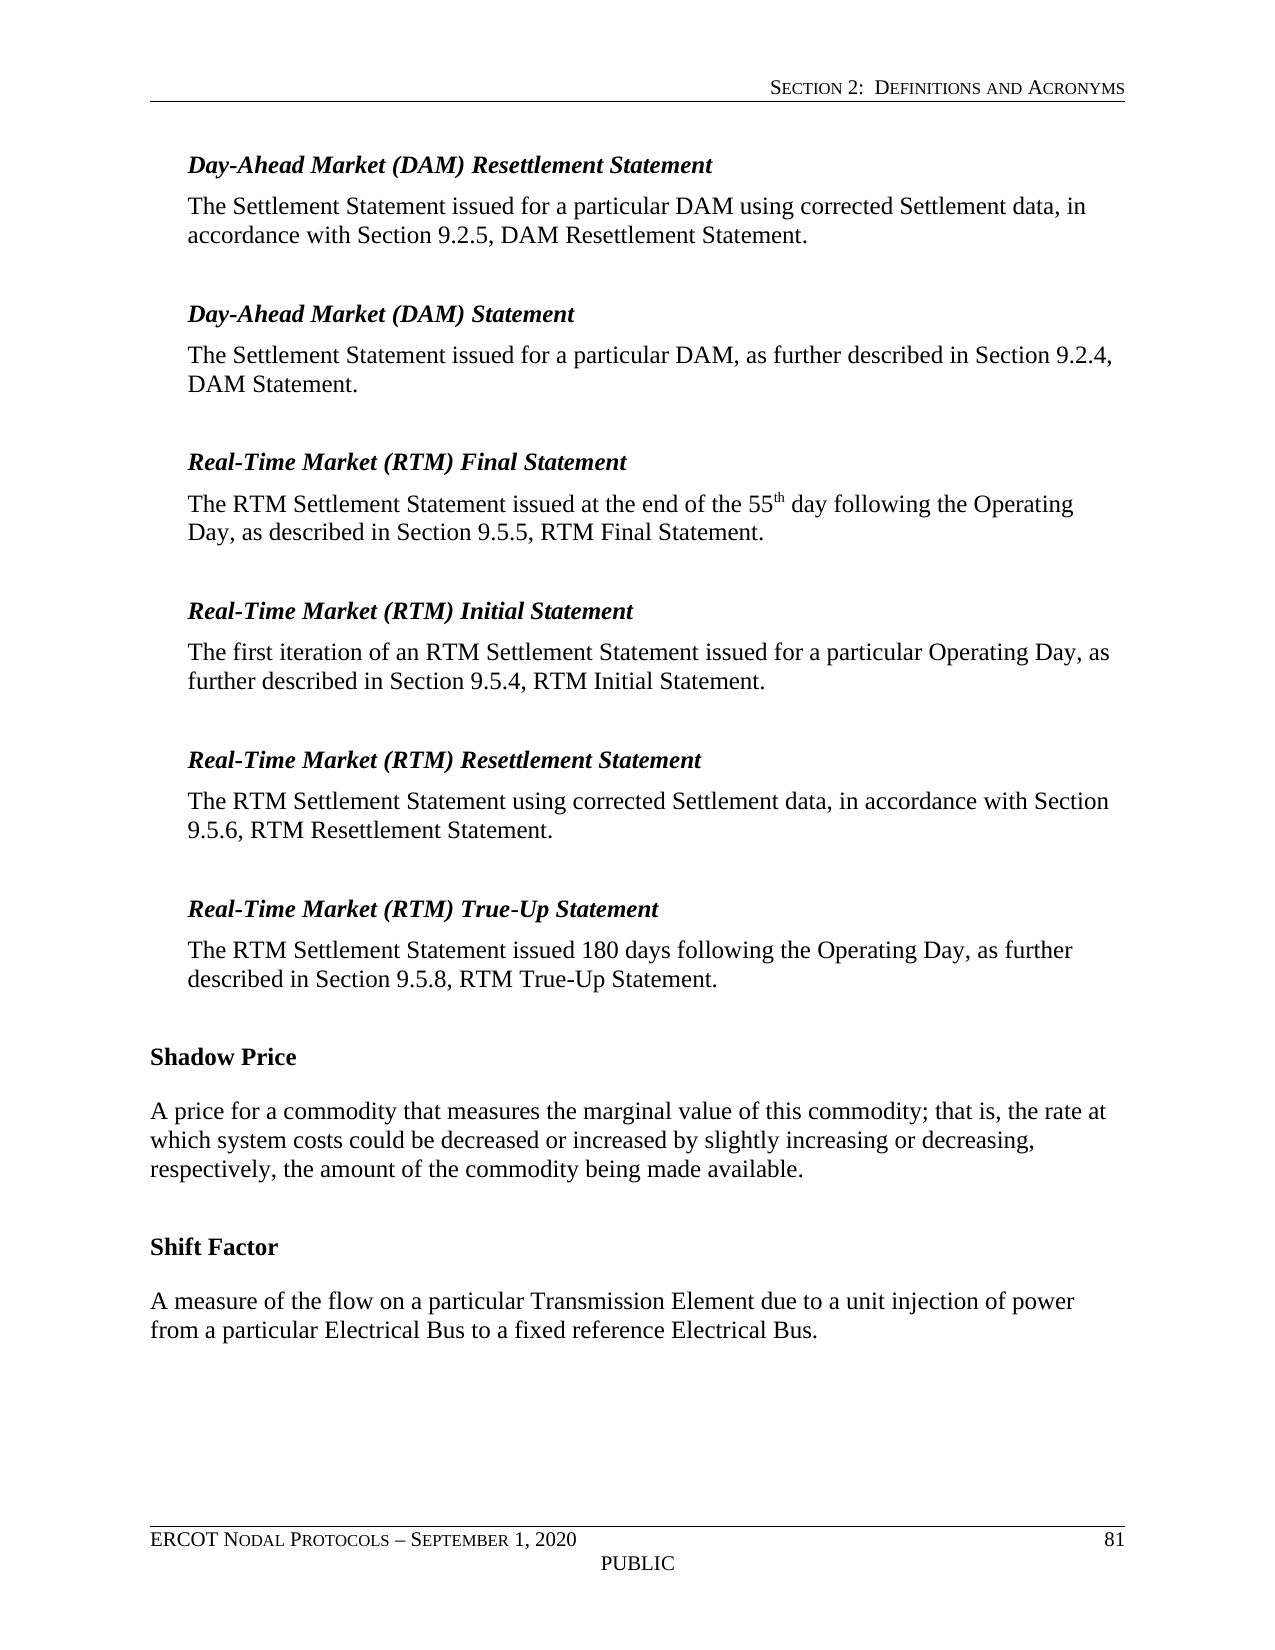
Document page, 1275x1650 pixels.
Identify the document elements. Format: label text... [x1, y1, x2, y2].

text Real-Time Market (RTM) Initial Statement [187, 596, 1125, 625]
text The RTM Settlement Statement issued at the end of the 55th day following the Operating Day, as described in Section 9.5.5, RTM Final Statement. [187, 489, 1125, 546]
text The first iteration of an RTM Settlement Statement issued for a particular Operating Day, as further described in Section 9.5.4, RTM Initial Statement. [187, 637, 1125, 695]
text A measure of the flow on a particular Transmission Element due to a unit injection of power from a particular Electrical Bus to a fixed reference Electrical Bus. [150, 1286, 1125, 1344]
text A price for a commodity that measures the marginal value of this commodity; that is, the rate at which system costs could be decreased or increased by slightly increasing or decreasing, respectively, the amount of the commodity being made available. [150, 1096, 1125, 1182]
text The Settlement Statement issued for a particular DAM using corrected Settlement data, in accordance with Section 9.2.5, DAM Resettlement Statement. [187, 191, 1125, 249]
text Day-Ahead Market (DAM) Resettlement Statement [187, 150, 1125, 179]
text Shadow Price [150, 1042, 1125, 1071]
text Real-Time Market (RTM) Final Statement [187, 447, 1125, 476]
text Day-Ahead Market (DAM) Statement [187, 299, 1125, 327]
text Real-Time Market (RTM) Resettlement Statement [187, 745, 1125, 774]
text The Settlement Statement issued for a particular DAM, as further described in Section 9.2.4, DAM Statement. [187, 340, 1125, 397]
text Real-Time Market (RTM) True-Up Statement [187, 894, 1125, 922]
text The RTM Settlement Statement issued 180 days following the Operating Day, as further described in Section 9.5.8, RTM True-Up Statement. [187, 935, 1125, 992]
text Shift Factor [150, 1232, 1125, 1261]
text The RTM Settlement Statement using corrected Settlement data, in accordance with Section 9.5.6, RTM Resettlement Statement. [187, 786, 1125, 844]
